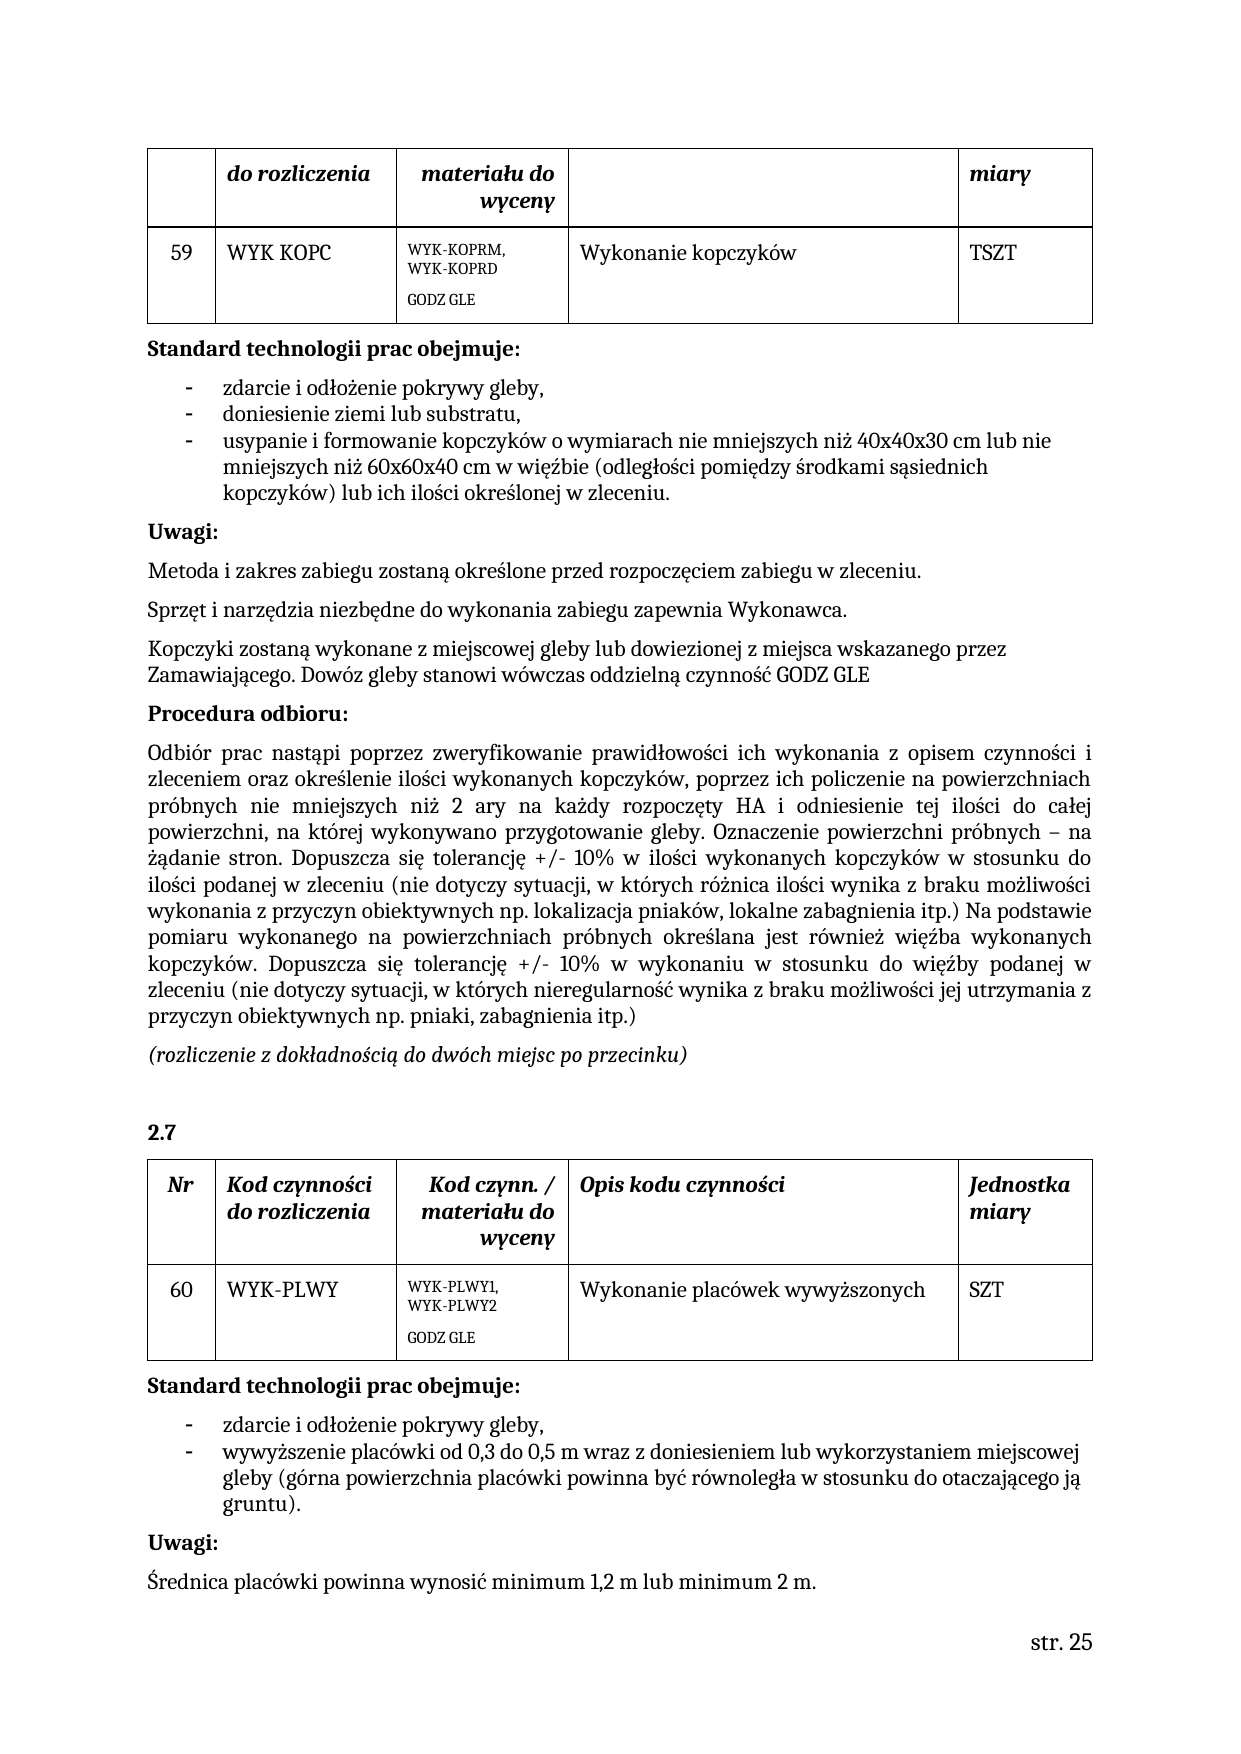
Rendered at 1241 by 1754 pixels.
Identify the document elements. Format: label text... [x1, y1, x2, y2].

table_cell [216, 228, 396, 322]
list wywyższenie placówki od 0,3 do 0,5 m wraz z doniesieniem lub wykorzystaniem miejscowej gleby (górna powierzchnia placówki powinna być równoległa w stosunku do otaczającego ją gruntu). [185, 1438, 1093, 1518]
text Średnica placówki powinna wynosić minimum 1,2 m lub minimum 2 m. [148, 1569, 1093, 1595]
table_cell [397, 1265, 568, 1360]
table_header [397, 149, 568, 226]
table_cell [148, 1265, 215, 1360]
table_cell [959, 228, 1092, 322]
list usypanie i formowanie kopczyków o wymiarach nie mniejszych niż 40x40x30 cm lub nie mniejszych niż 60x60x40 cm w więźbie (odległości pomiędzy środkami sąsiednich kopczyków) lub ich ilości określonej w zleceniu. [185, 427, 1093, 507]
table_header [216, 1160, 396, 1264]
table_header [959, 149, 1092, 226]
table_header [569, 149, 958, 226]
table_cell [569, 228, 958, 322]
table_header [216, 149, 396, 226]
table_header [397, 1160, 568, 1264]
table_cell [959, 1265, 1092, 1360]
text (rozliczenie z dokładnością do dwóch miejsc po przecinku) [148, 1042, 1093, 1068]
list zdarcie i odłożenie pokrywy gleby, [185, 1412, 1093, 1438]
text Uwagi: [148, 519, 1093, 545]
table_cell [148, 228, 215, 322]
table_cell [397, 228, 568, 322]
text 2.7 [148, 1120, 1093, 1146]
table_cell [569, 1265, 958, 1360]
text Procedura odbioru: [148, 701, 1093, 727]
text Odbiór prac nastąpi poprzez zweryfikowanie prawidłowości ich wykonania z opisem czynności i zleceniem oraz określenie ilości wykonanych kopczyków, poprzez ich policzenie na powierzchniach próbnych nie mniejszych niż 2 ary na każdy rozpoczęty HA i odniesienie tej ilości do całej powierzchni, na której wykonywano przygotowanie gleby. Oznaczenie powierzchni próbnych – na żądanie stron. Dopuszcza się tolerancję +/- 10% w ilości wykonanych kopczyków w stosunku do ilości podanej w zleceniu (nie dotyczy sytuacji, w których różnica ilości wynika z braku możliwości wykonania z przyczyn obiektywnych np. lokalizacja pniaków, lokalne zabagnienia itp.) Na podstawie pomiaru wykonanego na powierzchniach próbnych określana jest również więźba wykonanych kopczyków. Dopuszcza się tolerancję +/- 10% w wykonaniu w stosunku do więźby podanej w zleceniu (nie dotyczy sytuacji, w których nieregularność wynika z braku możliwości jej utrzymania z przyczyn obiektywnych np. pniaki, zabagnienia itp.) [148, 740, 1093, 1029]
list zdarcie i odłożenie pokrywy gleby, [185, 375, 1093, 401]
text Sprzęt i narzędzia niezbędne do wykonania zabiegu zapewnia Wykonawca. [148, 597, 1093, 623]
text Metoda i zakres zabiegu zostaną określone przed rozpoczęciem zabiegu w zleceniu. [148, 558, 1093, 584]
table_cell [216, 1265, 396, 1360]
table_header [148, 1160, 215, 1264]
text Kopczyki zostaną wykonane z miejscowej gleby lub dowiezionej z miejsca wskazanego przez Zamawiającego. Dowóz gleby stanowi wówczas oddzielną czynność GODZ GLE [148, 636, 1093, 688]
text Standard technologii prac obejmuje: [148, 336, 1093, 362]
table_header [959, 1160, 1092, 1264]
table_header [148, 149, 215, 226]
text Uwagi: [148, 1530, 1093, 1556]
text Standard technologii prac obejmuje: [148, 1373, 1093, 1400]
list doniesienie ziemi lub substratu, [185, 401, 1093, 427]
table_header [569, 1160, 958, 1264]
